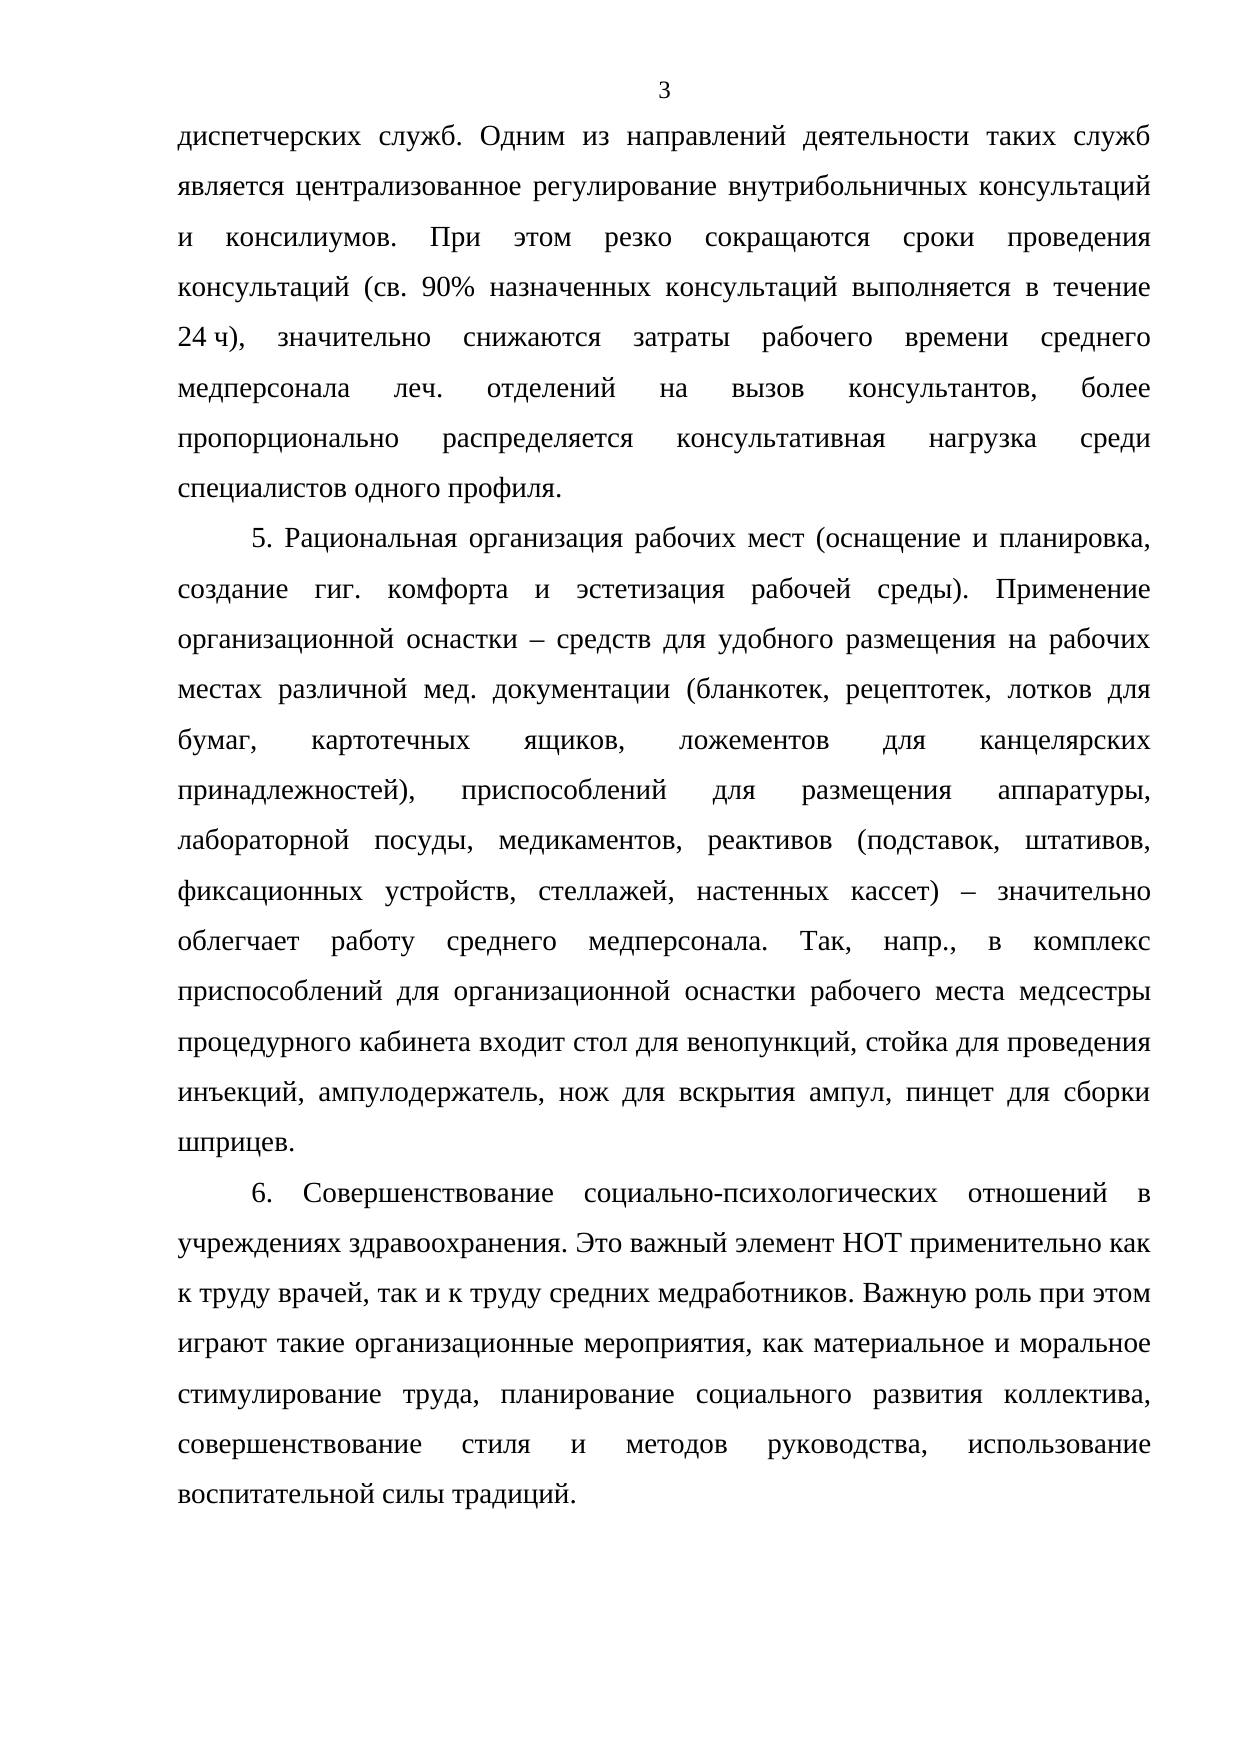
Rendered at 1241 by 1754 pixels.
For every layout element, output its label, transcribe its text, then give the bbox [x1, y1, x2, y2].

text 6. Совершенствование социально-психологических отношений в учреждениях здравоохранения. Это важный элемент НОТ применительно как к труду врачей, так и к труду средних медработников. Важную роль при этом играют такие организационные мероприятия, как материальное и моральное стимулирование труда, планирование социального развития коллектива, совершенствование стиля и методов руководства, использование воспитательной силы традиций. [177, 1175, 1152, 1510]
text 5. Рациональная организация рабочих мест (оснащение и планировка, создание гиг. комфорта и эстетизация рабочей среды). Применение организационной оснастки – средств для удобного размещения на рабочих местах различной мед. документации (бланкотек, рецептотек, лотков для бумаг, картотечных ящиков, ложементов для канцелярских принадлежностей), приспособлений для размещения аппаратуры, лабораторной посуды, медикаментов, реактивов (подставок, штативов, фиксационных устройств, стеллажей, настенных кассет) – значительно облегчает работу среднего медперсонала. Так, напр., в комплекс приспособлений для организационной оснастки рабочего места медсестры процедурного кабинета входит стол для венопункций, стойка для проведения инъекций, ампулодержатель, нож для вскрытия ампул, пинцет для сборки шприцев. [177, 521, 1152, 1158]
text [177, 118, 1152, 504]
